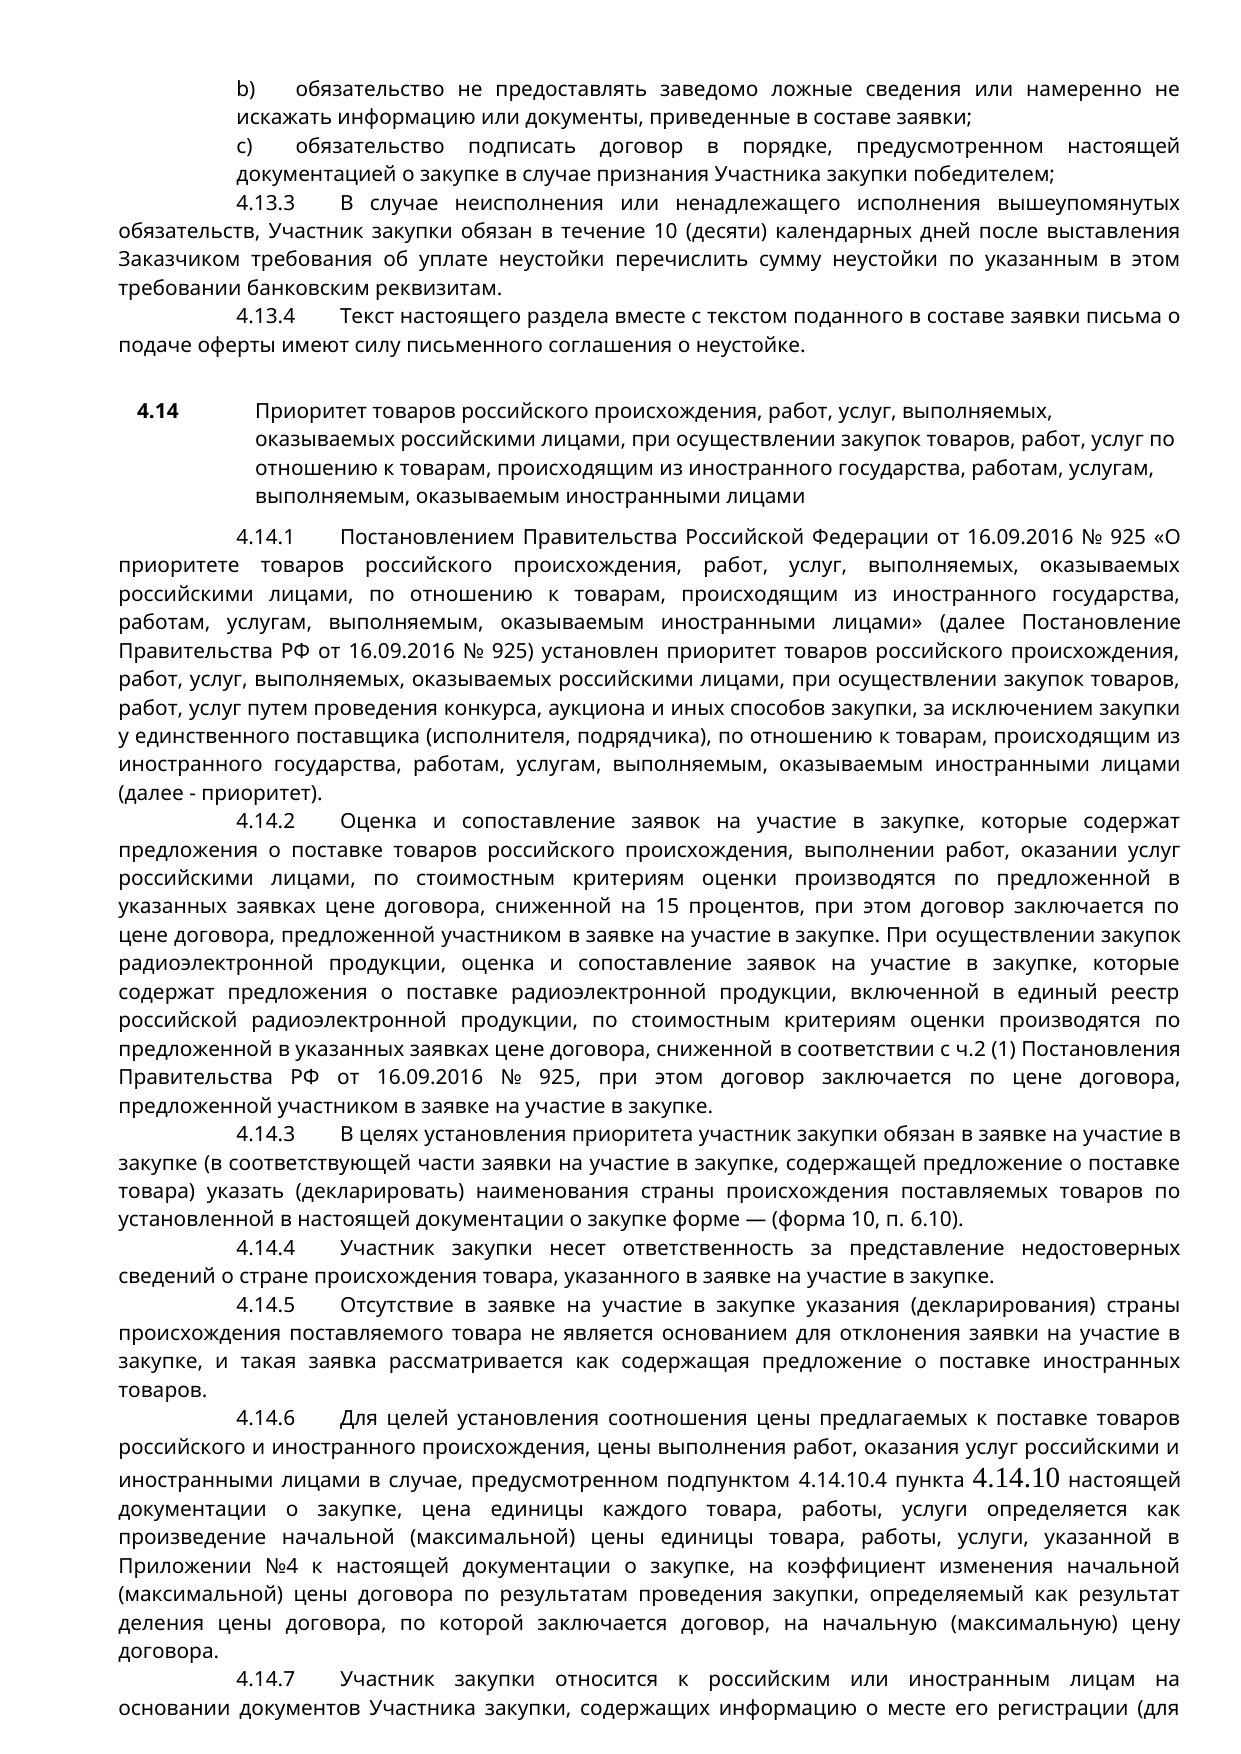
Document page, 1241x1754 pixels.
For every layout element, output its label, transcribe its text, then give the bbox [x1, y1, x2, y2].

list обязательство подписать договор в порядке, предусмотренном настоящей документацией о закупке в случае признания Участника закупки победителем; [236, 131, 1181, 188]
list В случае неисполнения или ненадлежащего исполнения вышеупомянутых обязательств, Участник закупки обязан в течение 10 (десяти) календарных дней после выставления Заказчиком требования об уплате неустойки перечислить сумму неустойки по указанным в этом требовании банковским реквизитам. [118, 188, 1181, 301]
list Оценка и сопоставление заявок на участие в закупке, которые содержат предложения о поставке товаров российского происхождения, выполнении работ, оказании услуг российскими лицами, по стоимостным критериям оценки производятся по предложенной в указанных заявках цене договора, сниженной на 15 процентов, при этом договор заключается по цене договора, предложенной участником в заявке на участие в закупке. При осуществлении закупок радиоэлектронной продукции, оценка и сопоставление заявок на участие в закупке, которые содержат предложения о поставке радиоэлектронной продукции, включенной в единый реестр российской радиоэлектронной продукции, по стоимостным критериям оценки производятся по предложенной в указанных заявках цене договора, сниженной в соответствии с ч.2 (1) Постановления Правительства РФ от 16.09.2016 № 925, при этом договор заключается по цене договора, предложенной участником в заявке на участие в закупке. [118, 806, 1181, 1119]
list обязательство не предоставлять заведомо ложные сведения или намеренно не искажать информацию или документы, приведенные в составе заявки; [236, 74, 1181, 131]
list Для целей установления соотношения цены предлагаемых к поставке товаров российского и иностранного происхождения, цены выполнения работ, оказания услуг российскими и иностранными лицами в случае, предусмотренном подпунктом 4.14.10.4 пункта 4.14.10 настоящей документации о закупке, цена единицы каждого товара, работы, услуги определяется как произведение начальной (максимальной) цены единицы товара, работы, услуги, указанной в Приложении №4 к настоящей документации о закупке, на коэффициент изменения начальной (максимальной) цены договора по результатам проведения закупки, определяемый как результат деления цены договора, по которой заключается договор, на начальную (максимальную) цену договора. [118, 1403, 1181, 1664]
list Отсутствие в заявке на участие в закупке указания (декларирования) страны происхождения поставляемого товара не является основанием для отклонения заявки на участие в закупке, и такая заявка рассматривается как содержащая предложение о поставке иностранных товаров. [118, 1290, 1181, 1403]
subtitle Приоритет товаров российского происхождения, работ, услуг, выполняемых, оказываемых российскими лицами, при осуществлении закупок товаров, работ, услуг по отношению к товарам, происходящим из иностранного государства, работам, услугам, выполняемым, оказываемым иностранными лицами [137, 396, 1181, 509]
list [118, 1664, 1181, 1721]
list В целях установления приоритета участник закупки обязан в заявке на участие в закупке (в соответствующей части заявки на участие в закупке, содержащей предложение о поставке товара) указать (декларировать) наименования страны происхождения поставляемых товаров по установленной в настоящей документации о закупке форме — (форма 10, п. 6.10). [118, 1119, 1181, 1233]
list Постановлением Правительства Российской Федерации от 16.09.2016 № 925 «О приоритете товаров российского происхождения, работ, услуг, выполняемых, оказываемых российскими лицами, по отношению к товарам, происходящим из иностранного государства, работам, услугам, выполняемым, оказываемым иностранными лицами» (далее Постановление Правительства РФ от 16.09.2016 № 925) установлен приоритет товаров российского происхождения, работ, услуг, выполняемых, оказываемых российскими лицами, при осуществлении закупок товаров, работ, услуг путем проведения конкурса, аукциона и иных способов закупки, за исключением закупки у единственного поставщика (исполнителя, подрядчика), по отношению к товарам, происходящим из иностранного государства, работам, услугам, выполняемым, оказываемым иностранными лицами (далее - приоритет). [118, 522, 1181, 806]
list Текст настоящего раздела вместе с текстом поданного в составе заявки письма о подаче оферты имеют силу письменного соглашения о неустойке. [118, 301, 1181, 358]
list Участник закупки несет ответственность за представление недостоверных сведений о стране происхождения товара, указанного в заявке на участие в закупке. [118, 1233, 1181, 1290]
